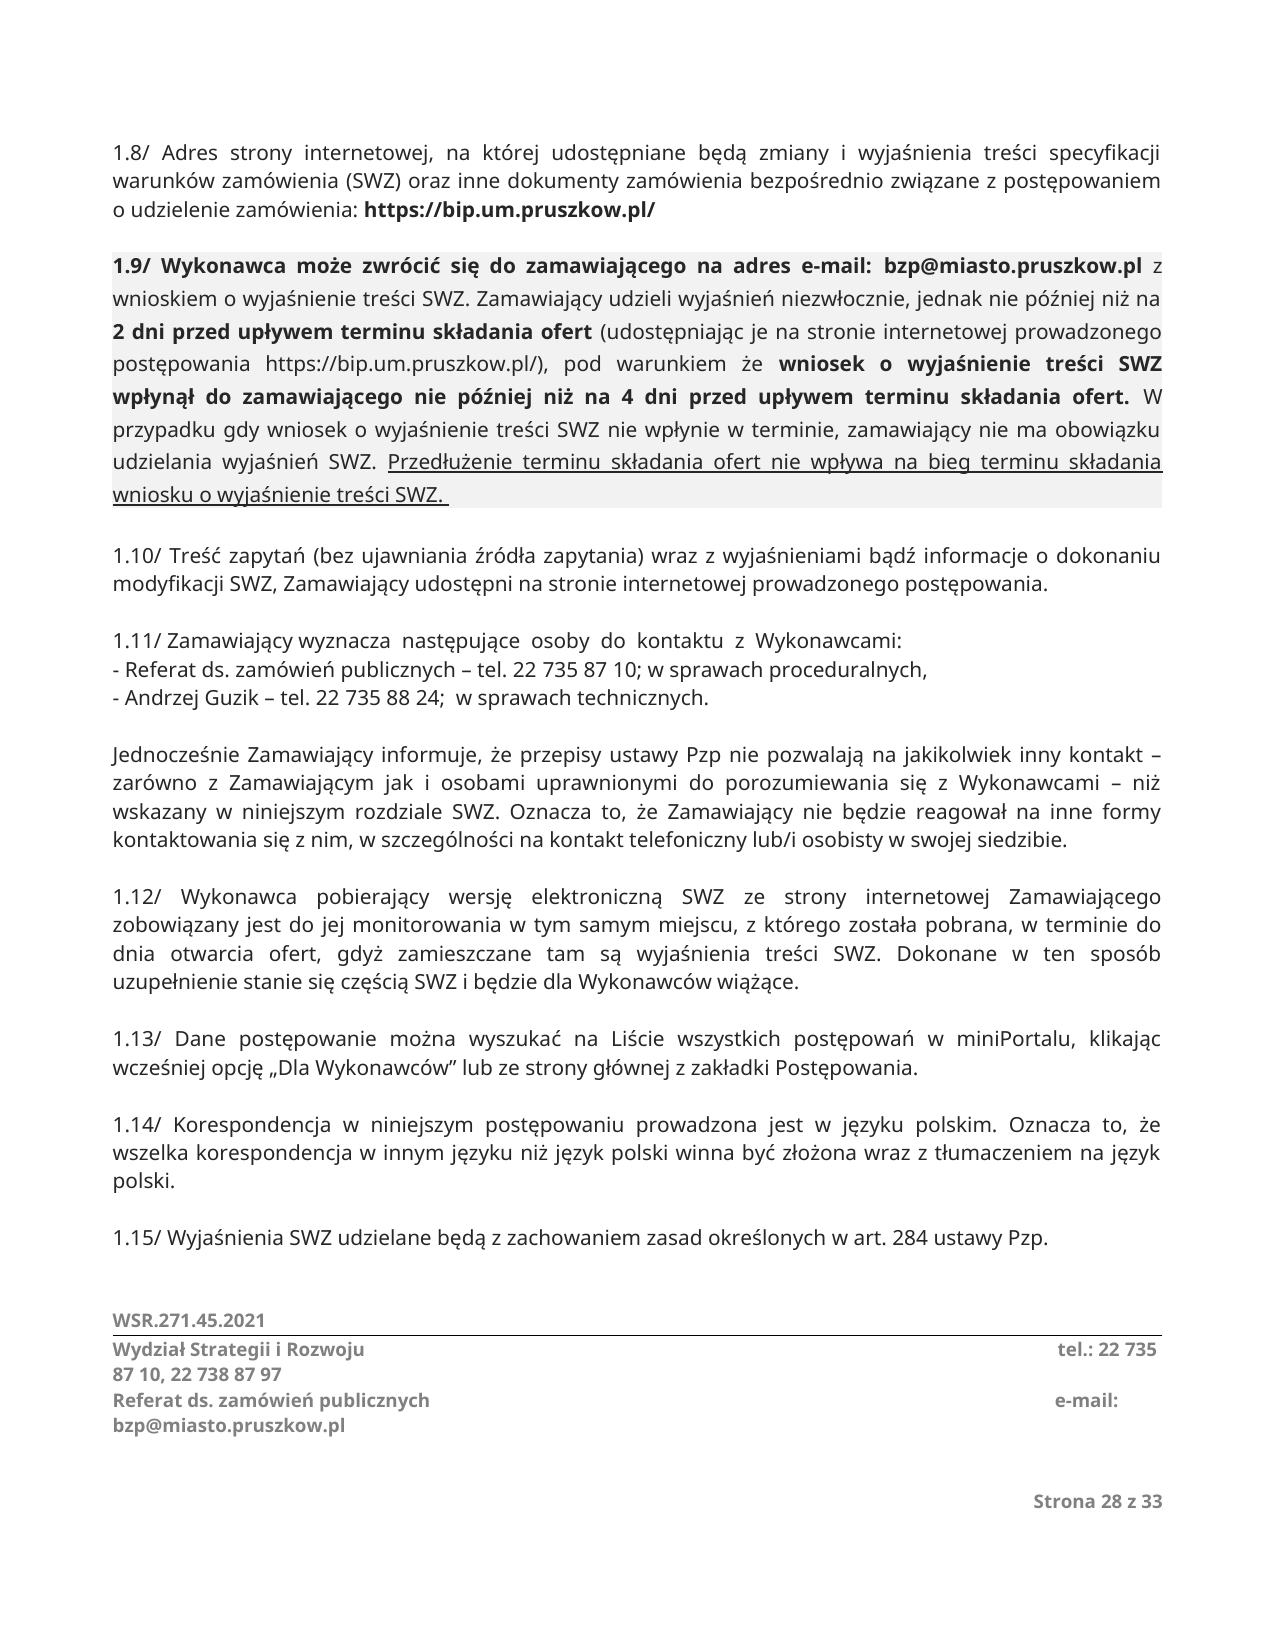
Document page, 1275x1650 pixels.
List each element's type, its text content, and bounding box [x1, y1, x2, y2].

text 1.8/ Adres strony internetowej, na której udostępniane będą zmiany i wyjaśnienia treści specyfikacji warunków zamówienia (SWZ) oraz inne dokumenty zamówienia bezpośrednio związane z postępowaniem o udzielenie zamówienia: https://bip.um.pruszkow.pl/ [112, 138, 1162, 223]
text 1.12/ Wykonawca pobierający wersję elektroniczną SWZ ze strony internetowej Zamawiającego zobowiązany jest do jej monitorowania w tym samym miejscu, z którego została pobrana, w terminie do dnia otwarcia ofert, gdyż zamieszczane tam są wyjaśnienia treści SWZ. Dokonane w ten sposób uzupełnienie stanie się częścią SWZ i będzie dla Wykonawców wiążące. [112, 882, 1162, 996]
text 1.11/ Zamawiający wyznacza następujące osoby do kontaktu z Wykonawcami: [112, 626, 1162, 655]
text Jednocześnie Zamawiający informuje, że przepisy ustawy Pzp nie pozwalają na jakikolwiek inny kontakt – zarówno z Zamawiającym jak i osobami uprawnionymi do porozumiewania się z Wykonawcami – niż wskazany w niniejszym rozdziale SWZ. Oznacza to, że Zamawiający nie będzie reagował na inne formy kontaktowania się z nim, w szczególności na kontakt telefoniczny lub/i osobisty w swojej siedzibie. [112, 740, 1162, 854]
text 1.9/ Wykonawca może zwrócić się do zamawiającego na adres e-mail: bzp@miasto.pruszkow.pl z wnioskiem o wyjaśnienie treści SWZ. Zamawiający udzieli wyjaśnień niezwłocznie, jednak nie później niż na 2 dni przed upływem terminu składania ofert (udostępniając je na stronie internetowej prowadzonego postępowania https://bip.um.pruszkow.pl/), pod warunkiem że wniosek o wyjaśnienie treści SWZ wpłynął do zamawiającego nie później niż na 4 dni przed upływem terminu składania ofert. W przypadku gdy wniosek o wyjaśnienie treści SWZ nie wpłynie w terminie, zamawiający nie ma obowiązku udzielania wyjaśnień SWZ. Przedłużenie terminu składania ofert nie wpływa na bieg terminu składania wniosku o wyjaśnienie treści SWZ. [112, 252, 1162, 508]
text 1.14/ Korespondencja w niniejszym postępowaniu prowadzona jest w języku polskim. Oznacza to, że wszelka korespondencja w innym języku niż język polski winna być złożona wraz z tłumaczeniem na język polski. [112, 1110, 1162, 1195]
text 1.13/ Dane postępowanie można wyszukać na Liście wszystkich postępowań w miniPortalu, klikając wcześniej opcję „Dla Wykonawców” lub ze strony głównej z zakładki Postępowania. [112, 1024, 1162, 1081]
text - Referat ds. zamówień publicznych – tel. 22 735 87 10; w sprawach proceduralnych, [112, 655, 1162, 683]
text - Andrzej Guzik – tel. 22 735 88 24; w sprawach technicznych. [112, 683, 1162, 712]
text 1.15/ Wyjaśnienia SWZ udzielane będą z zachowaniem zasad określonych w art. 284 ustawy Pzp. [112, 1223, 1162, 1252]
text 1.10/ Treść zapytań (bez ujawniania źródła zapytania) wraz z wyjaśnieniami bądź informacje o dokonaniu modyfikacji SWZ, Zamawiający udostępni na stronie internetowej prowadzonego postępowania. [112, 541, 1162, 598]
